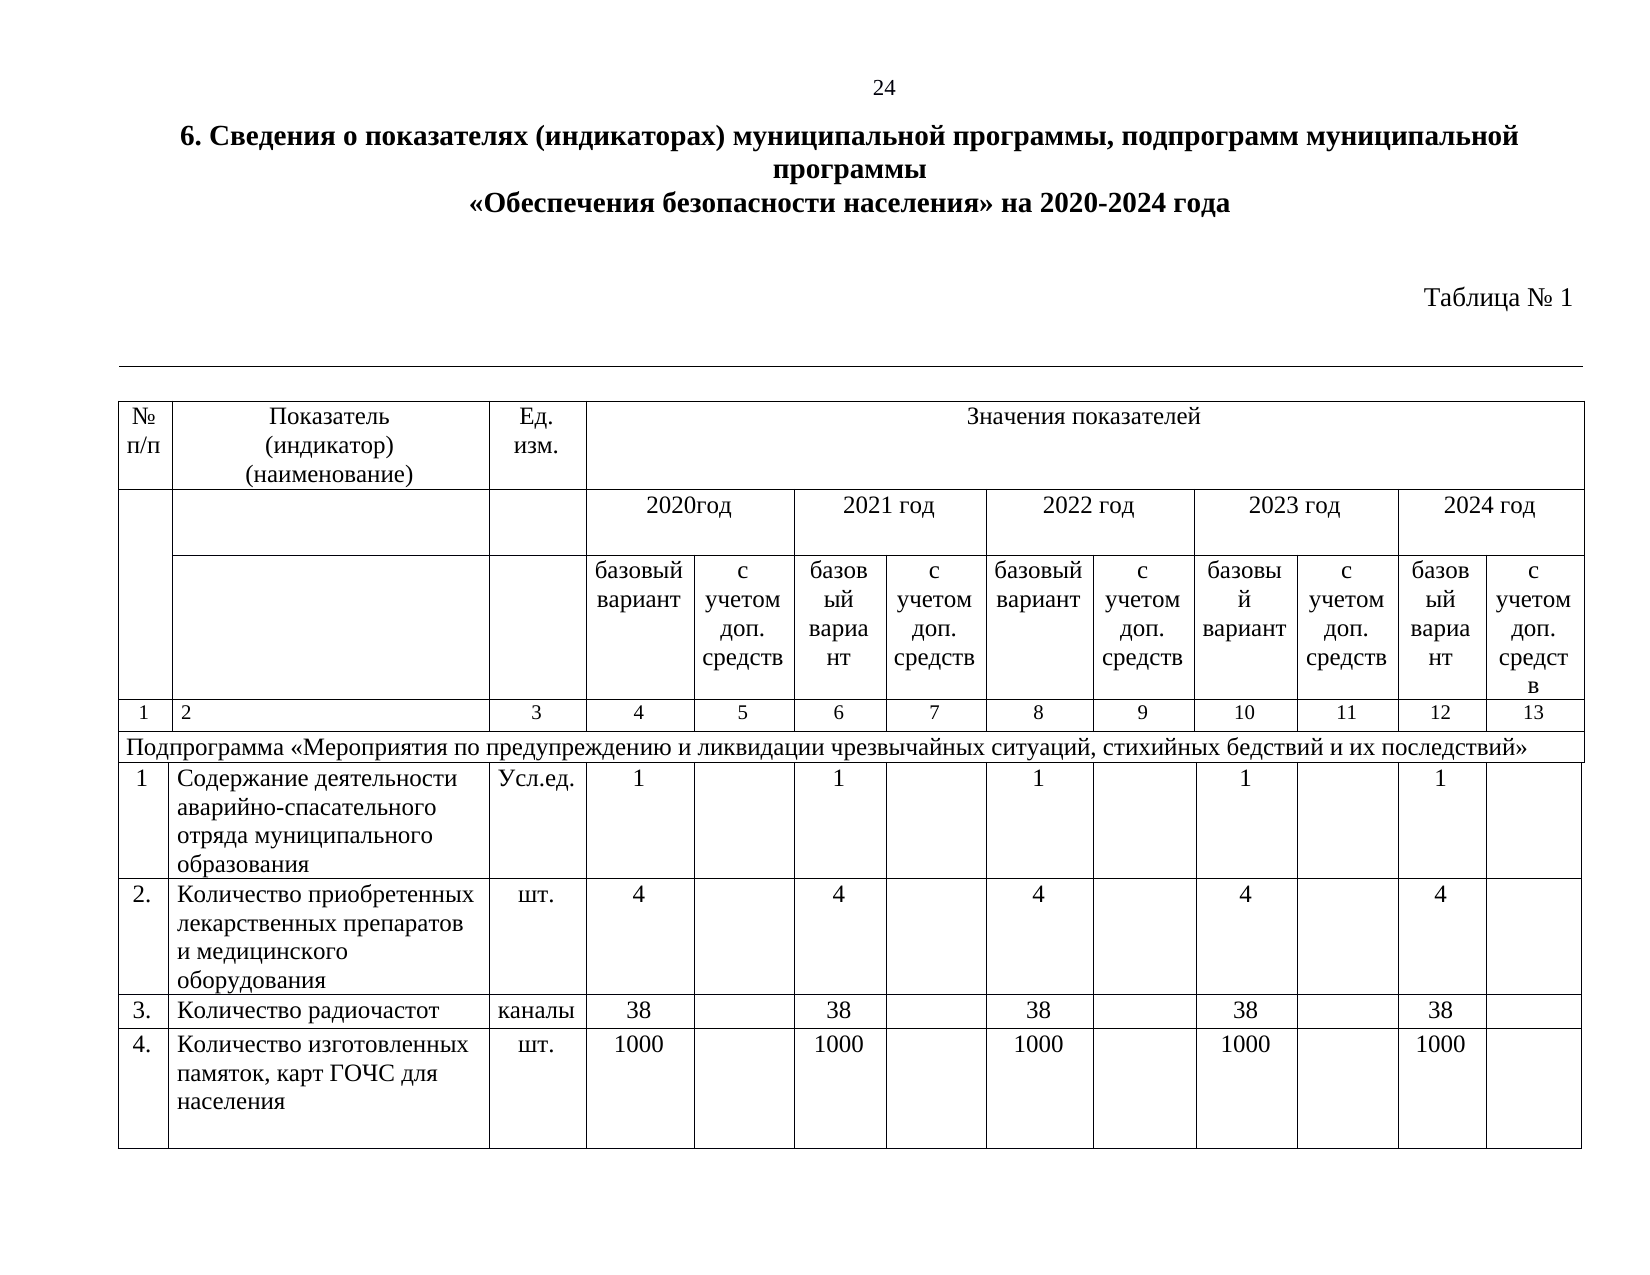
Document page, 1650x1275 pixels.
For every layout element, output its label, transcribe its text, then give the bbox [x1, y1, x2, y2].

table_cell 4 [795, 879, 886, 994]
table_header 6. Сведения о показателях (индикаторах) муниципальной программы, подпрограмм муниципальной программы «Обеспечения безопасности населения» на 2020-2024 года Таблица № 1 [118, 118, 1584, 366]
table_cell шт. [490, 879, 586, 994]
table_cell 1 [1399, 763, 1486, 878]
table_cell 4 [1399, 879, 1486, 994]
table_cell Количество радиочастот [169, 995, 489, 1028]
table_cell 38 [1399, 995, 1486, 1028]
table_cell 1 [987, 763, 1093, 878]
table_cell 11 [1298, 700, 1398, 731]
table_cell 8 [987, 700, 1093, 731]
table_cell шт. [490, 1029, 586, 1148]
table_cell Ед. изм. [490, 402, 586, 489]
table_cell 2024 год [1399, 490, 1584, 554]
table_cell 2020год [587, 490, 794, 554]
table_cell 4. [119, 1029, 168, 1148]
table_cell 1 [119, 700, 172, 731]
table_cell [173, 556, 489, 699]
table_cell Значения показателей [587, 402, 1584, 489]
table_cell с учетом доп. средств [695, 556, 794, 699]
table_cell Усл.ед. [490, 763, 586, 878]
table_cell Количество приобретенных лекарственных препаратов и медицинского оборудования [169, 879, 489, 994]
table_cell 10 [1195, 700, 1297, 731]
table_cell 1000 [587, 1029, 694, 1148]
table_cell [118, 366, 1584, 401]
table_cell с учетом доп. средств [887, 556, 986, 699]
table_cell [490, 556, 586, 699]
table_cell [1298, 1029, 1398, 1148]
table_cell 7 [887, 700, 986, 731]
table_cell 1000 [1197, 1029, 1297, 1148]
table_cell 1000 [795, 1029, 886, 1148]
table_cell [695, 1029, 794, 1148]
table_cell Количество изготовленных памяток, карт ГОЧС для населения [169, 1029, 489, 1148]
table_cell 5 [695, 700, 794, 731]
table_cell [173, 490, 489, 554]
table_cell [1487, 879, 1581, 994]
table_cell 4 [1197, 879, 1297, 994]
table_cell № п/п [119, 402, 172, 489]
table_cell Содержание деятельности аварийно-спасательного отряда муниципального образования [169, 763, 489, 878]
table_cell 3 [490, 700, 586, 731]
table_cell 3. [119, 995, 168, 1028]
table_cell 1 [119, 763, 168, 878]
table_cell 1 [1197, 763, 1297, 878]
table_cell 38 [795, 995, 886, 1028]
table_cell 2022 год [987, 490, 1194, 554]
table_cell 1000 [987, 1029, 1093, 1148]
table_cell 13 [1487, 700, 1584, 731]
table_cell базовый вариант [1399, 556, 1486, 699]
table_cell базовый вариант [1195, 556, 1297, 699]
table_cell [695, 763, 794, 878]
table_cell [887, 763, 986, 878]
table_cell Подпрограмма «Мероприятия по предупреждению и ликвидации чрезвычайных ситуаций, стихийных бедствий и их последствий» [119, 732, 1584, 762]
table_cell 38 [987, 995, 1093, 1028]
table_cell Показатель (индикатор) (наименование) [173, 402, 489, 489]
table_cell [1487, 1029, 1581, 1148]
table_cell с учетом доп. средств [1487, 556, 1584, 699]
table_cell 1 [795, 763, 886, 878]
table_cell каналы [490, 995, 586, 1028]
table_cell 4 [587, 700, 694, 731]
table_cell базовый вариант [587, 556, 694, 699]
table_cell [1487, 763, 1581, 878]
table_cell [887, 1029, 986, 1148]
table_cell 38 [587, 995, 694, 1028]
table_cell с учетом доп. средств [1094, 556, 1194, 699]
table_cell [1094, 1029, 1196, 1148]
table_cell [695, 995, 794, 1028]
table_cell 9 [1094, 700, 1194, 731]
table_cell [1094, 995, 1196, 1028]
table_cell 2021 год [795, 490, 986, 554]
table_cell 2. [119, 879, 168, 994]
table_cell [887, 879, 986, 994]
table_cell 4 [587, 879, 694, 994]
table_cell [887, 995, 986, 1028]
table_cell 2 [173, 700, 489, 731]
table_cell 12 [1399, 700, 1486, 731]
table_cell базовый вариант [987, 556, 1093, 699]
table_cell 38 [1197, 995, 1297, 1028]
table_cell базовый вариант [795, 556, 886, 699]
table_cell 6 [795, 700, 886, 731]
table_cell [1094, 879, 1196, 994]
table_cell с учетом доп. средств [1298, 556, 1398, 699]
table_cell [695, 879, 794, 994]
table_cell [1298, 879, 1398, 994]
table_cell [490, 490, 586, 554]
table_cell [119, 490, 172, 699]
table_cell [1487, 995, 1581, 1028]
table_cell [1298, 763, 1398, 878]
table_cell 1 [587, 763, 694, 878]
table_cell 1000 [1399, 1029, 1486, 1148]
table_cell 2023 год [1195, 490, 1398, 554]
table_cell [1298, 995, 1398, 1028]
table_cell 4 [987, 879, 1093, 994]
table_cell [1094, 763, 1196, 878]
